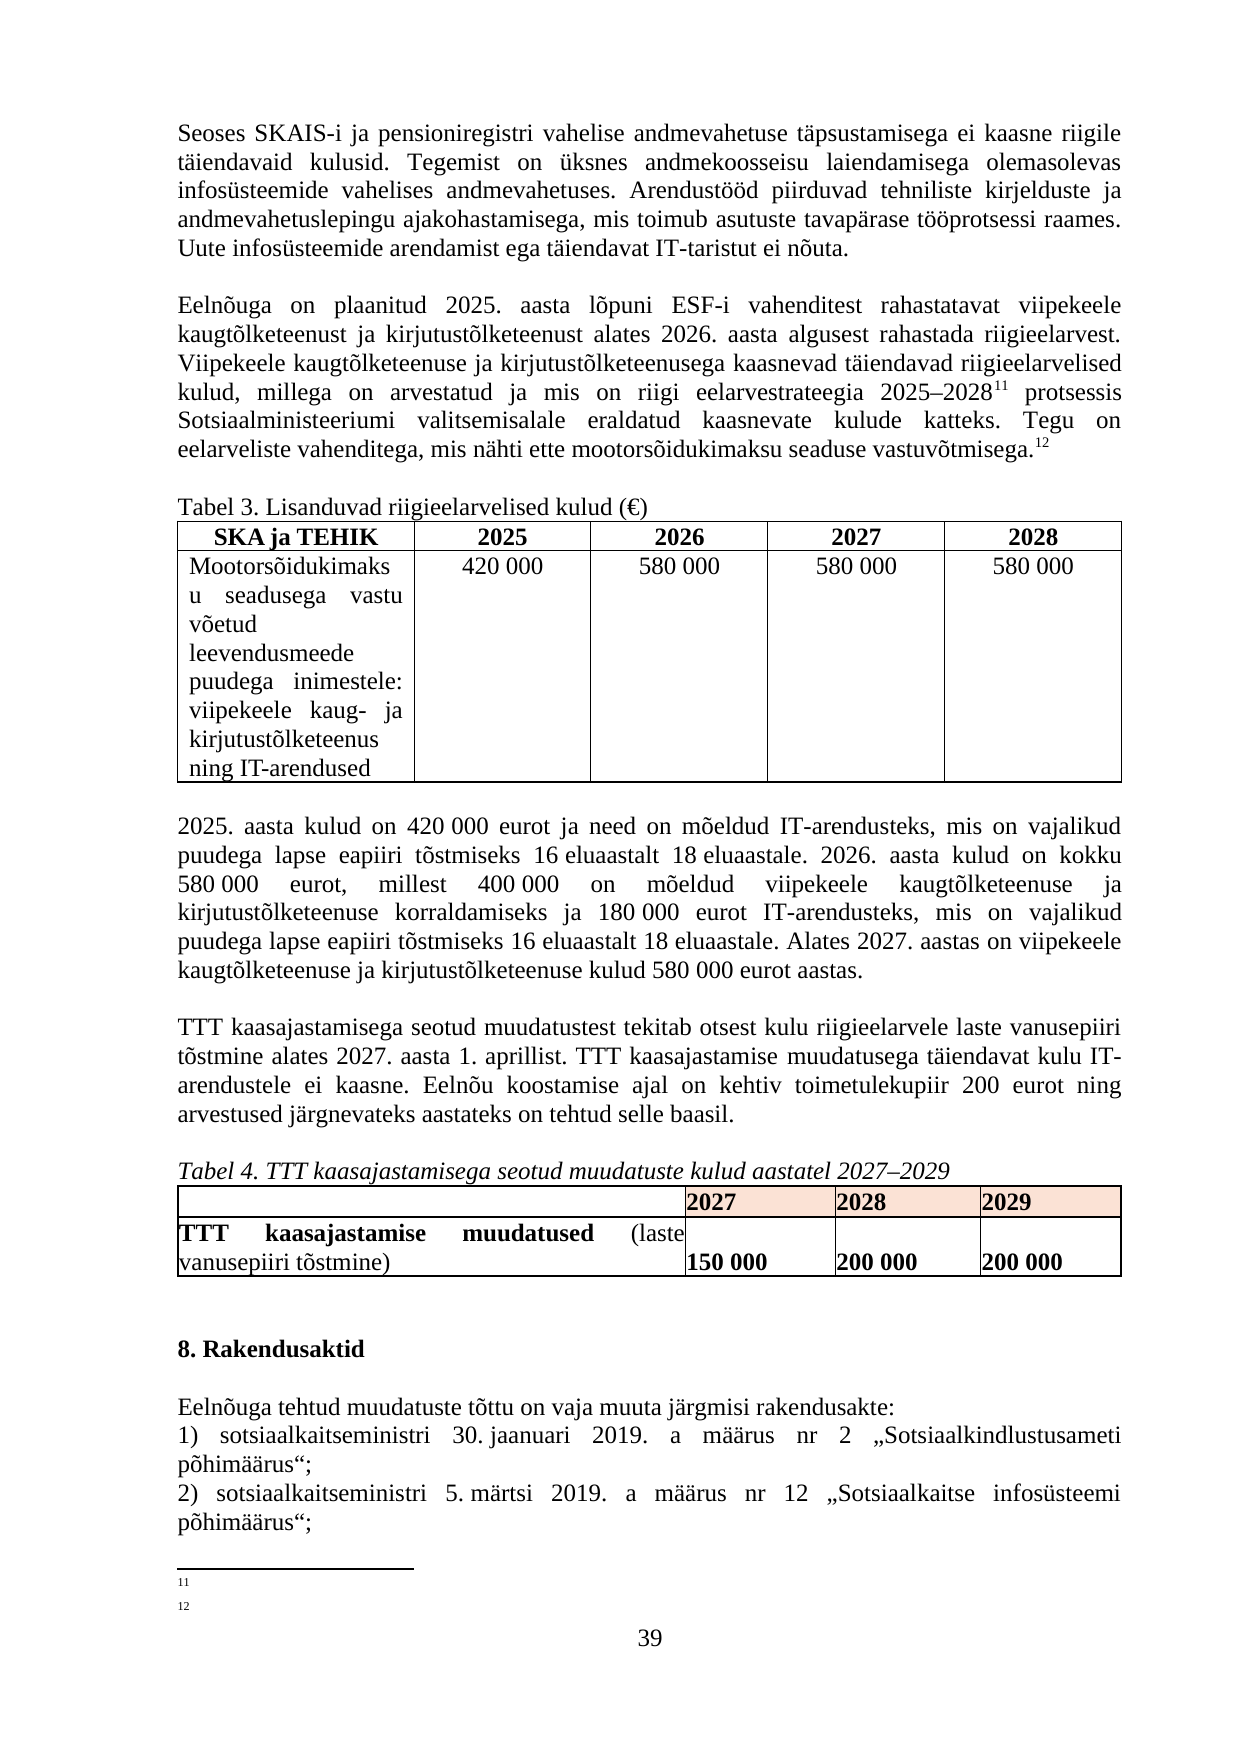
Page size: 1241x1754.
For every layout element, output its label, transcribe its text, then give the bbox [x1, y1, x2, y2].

table_cell 150 000 [686, 1218, 835, 1275]
table_cell 580 000 [768, 551, 944, 781]
table_header 2028 [945, 522, 1121, 550]
table_header [179, 1187, 685, 1216]
table_header 2027 [686, 1187, 835, 1216]
text Tabel 4. TTT kaasajastamisega seotud muudatuste kulud aastatel 2027–2029 [177, 1156, 1122, 1185]
table_cell Mootorsõidukimaksu seadusega vastu võetud leevendusmeede puudega inimestele: viipekeele kaug- ja kirjutustõlketeenus ning IT-arendused [178, 551, 414, 781]
text Seoses SKAIS-i ja pensioniregistri vahelise andmevahetuse täpsustamisega ei kaasne riigile täiendavaid kulusid. Tegemist on üksnes andmekoosseisu laiendamisega olemasolevas infosüsteemide vahelises andmevahetuses. Arendustööd piirduvad tehniliste kirjelduste ja andmevahetuslepingu ajakohastamisega, mis toimub asutuste tavapärase tööprotsessi raames. Uute infosüsteemide arendamist ega täiendavat IT-taristut ei nõuta. [177, 118, 1122, 262]
table_cell TTT kaasajastamise muudatused (laste vanusepiiri tõstmine) [179, 1218, 685, 1275]
table_header 2028 [836, 1187, 980, 1216]
text 1) sotsiaalkaitseministri 30. jaanuari 2019. a määrus nr 2 „Sotsiaalkindlustusameti põhimäärus“; [177, 1421, 1122, 1478]
table_header 2027 [768, 522, 944, 550]
table_header 2025 [415, 522, 590, 550]
text 2025. aasta kulud on 420 000 eurot ja need on mõeldud IT-arendusteks, mis on vajalikud puudega lapse eapiiri tõstmiseks 16 eluaastalt 18 eluaastale. 2026. aasta kulud on kokku 580 000 eurot, millest 400 000 on mõeldud viipekeele kaugtõlketeenuse ja kirjutustõlketeenuse korraldamiseks ja 180 000 eurot IT-arendusteks, mis on vajalikud puudega lapse eapiiri tõstmiseks 16 eluaastalt 18 eluaastale. Alates 2027. aastas on viipekeele kaugtõlketeenuse ja kirjutustõlketeenuse kulud 580 000 eurot aastas. [177, 811, 1122, 984]
table_header 2026 [591, 522, 767, 550]
table_cell 580 000 [945, 551, 1121, 781]
table_header 2029 [981, 1187, 1120, 1216]
text TTT kaasajastamisega seotud muudatustest tekitab otsest kulu riigieelarvele laste vanusepiiri tõstmine alates 2027. aasta 1. aprillist. TTT kaasajastamise muudatusega täiendavat kulu IT-arendustele ei kaasne. Eelnõu koostamise ajal on kehtiv toimetulekupiir 200 eurot ning arvestused järgnevateks aastateks on tehtud selle baasil. [177, 1012, 1122, 1127]
text 2) sotsiaalkaitseministri 5. märtsi 2019. a määrus nr 12 „Sotsiaalkaitse infosüsteemi põhimäärus“; [177, 1478, 1122, 1536]
table_cell 200 000 [836, 1218, 980, 1275]
table_cell 200 000 [981, 1218, 1120, 1275]
table_header SKA ja TEHIK [178, 522, 414, 550]
text Eelnõuga on plaanitud 2025. aasta lõpuni ESF-i vahenditest rahastatavat viipekeele kaugtõlketeenust ja kirjutustõlketeenust alates 2026. aasta algusest rahastada riigieelarvest. Viipekeele kaugtõlketeenuse ja kirjutustõlketeenusega kaasnevad täiendavad riigieelarvelised kulud, millega on arvestatud ja mis on riigi eelarvestrateegia 2025–2028 protsessis Sotsiaalministeeriumi valitsemisalale eraldatud kaasnevate kulude katteks. Tegu on eelarveliste vahenditega, mis nähti ette mootorsõidukimaksu seaduse vastuvõtmisega. [177, 291, 1122, 463]
text Tabel 3. Lisanduvad riigieelarvelised kulud (€) [177, 492, 1122, 521]
text 8. Rakendusaktid [177, 1334, 1122, 1363]
table_cell 580 000 [591, 551, 767, 781]
text Eelnõuga tehtud muudatuste tõttu on vaja muuta järgmisi rakendusakte: [177, 1392, 1122, 1421]
table_cell 420 000 [415, 551, 590, 781]
